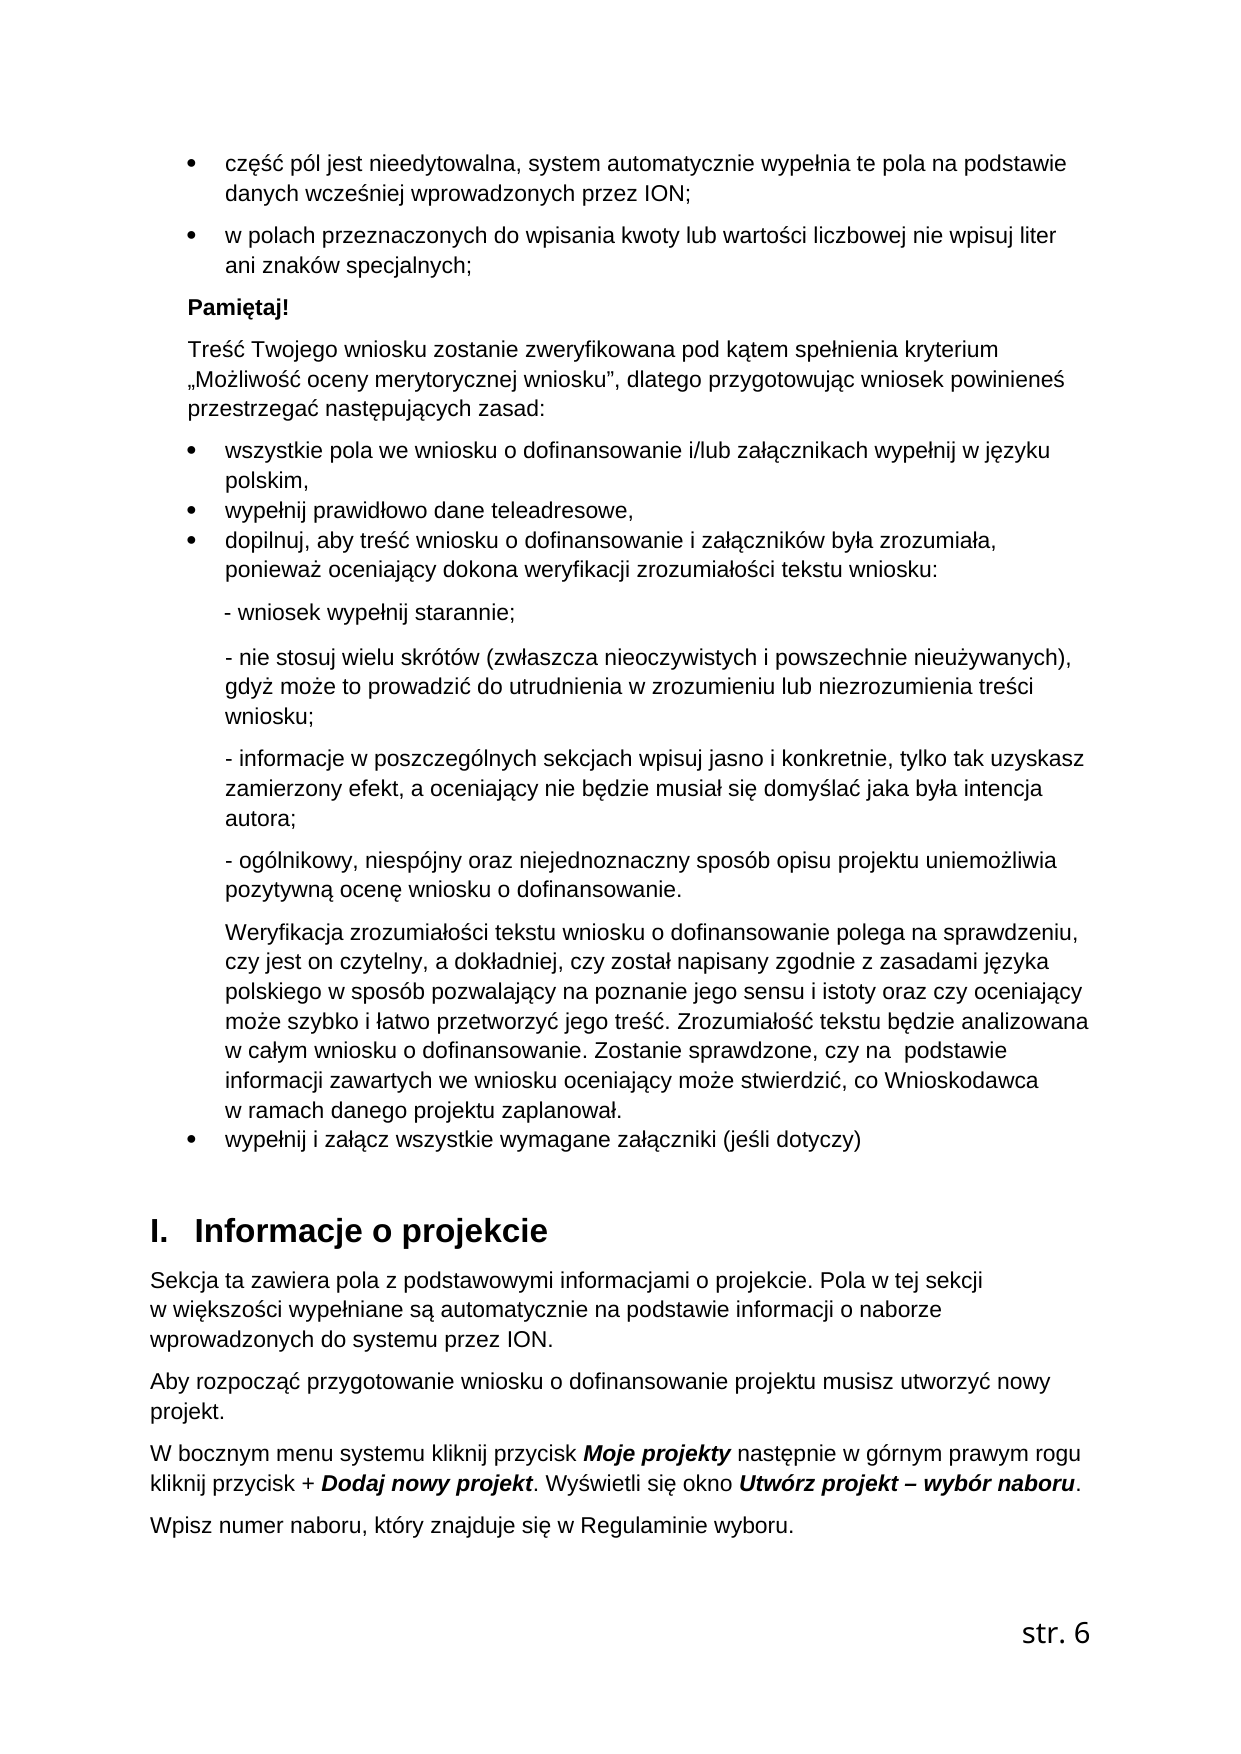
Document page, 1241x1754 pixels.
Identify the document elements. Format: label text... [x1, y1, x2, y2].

list Weryfikacja zrozumiałości tekstu wniosku o dofinansowanie polega na sprawdzeniu, czy jest on czytelny, a dokładniej, czy został napisany zgodnie z zasadami języka polskiego w sposób pozwalający na poznanie jego sensu i istoty oraz czy oceniający może szybko i łatwo przetworzyć jego treść. Zrozumiałość tekstu będzie analizowana w całym wniosku o dofinansowanie. Zostanie sprawdzone, czy na podstawie informacji zawartych we wniosku oceniający może stwierdzić, co Wnioskodawca w ramach danego projektu zaplanował. [225, 918, 1090, 1123]
list wszystkie pola we wniosku o dofinansowanie i/lub załącznikach wypełnij w języku polskim, [187, 437, 1090, 493]
text - wniosek wypełnij starannie; [150, 598, 1090, 625]
text Treść Twojego wniosku zostanie zweryfikowana pod kątem spełnienia kryterium „Możliwość oceny merytorycznej wniosku”, dlatego przygotowując wniosek powinieneś przestrzegać następujących zasad: [187, 336, 1090, 422]
text Wpisz numer naboru, który znajduje się w Regulaminie wyboru. [150, 1512, 1090, 1538]
list - ogólnikowy, niespójny oraz niejednoznaczny sposób opisu projektu uniemożliwia pozytywną ocenę wniosku o dofinansowanie. [225, 847, 1090, 903]
text Sekcja ta zawiera pola z podstawowymi informacjami o projekcie. Pola w tej sekcji w większości wypełniane są automatycznie na podstawie informacji o naborze wprowadzonych do systemu przez ION. [150, 1267, 1090, 1352]
list dopilnuj, aby treść wniosku o dofinansowanie i załączników była zrozumiała, ponieważ oceniający dokona weryfikacji zrozumiałości tekstu wniosku: [187, 527, 1090, 583]
text Pamiętaj! [187, 294, 1090, 320]
list w polach przeznaczonych do wpisania kwoty lub wartości liczbowej nie wpisuj liter ani znaków specjalnych; [187, 222, 1090, 278]
list - nie stosuj wielu skrótów (zwłaszcza nieoczywistych i powszechnie nieużywanych), gdyż może to prowadzić do utrudnienia w zrozumieniu lub niezrozumienia treści wniosku; [225, 643, 1090, 729]
list wypełnij prawidłowo dane teleadresowe, [187, 497, 1090, 523]
subtitle Informacje o projekcie [150, 1211, 1090, 1249]
text W bocznym menu systemu kliknij przycisk Moje projekty następnie w górnym prawym rogu kliknij przycisk + Dodaj nowy projekt. Wyświetli się okno Utwórz projekt – wybór naboru. [150, 1440, 1090, 1496]
text Aby rozpocząć przygotowanie wniosku o dofinansowanie projektu musisz utworzyć nowy projekt. [150, 1368, 1090, 1424]
list - informacje w poszczególnych sekcjach wpisuj jasno i konkretnie, tylko tak uzyskasz zamierzony efekt, a oceniający nie będzie musiał się domyślać jaka była intencja autora; [225, 745, 1090, 831]
list część pól jest nieedytowalna, system automatycznie wypełnia te pola na podstawie danych wcześniej wprowadzonych przez ION; [187, 150, 1090, 206]
list wypełnij i załącz wszystkie wymagane załączniki (jeśli dotyczy) [187, 1126, 1090, 1153]
